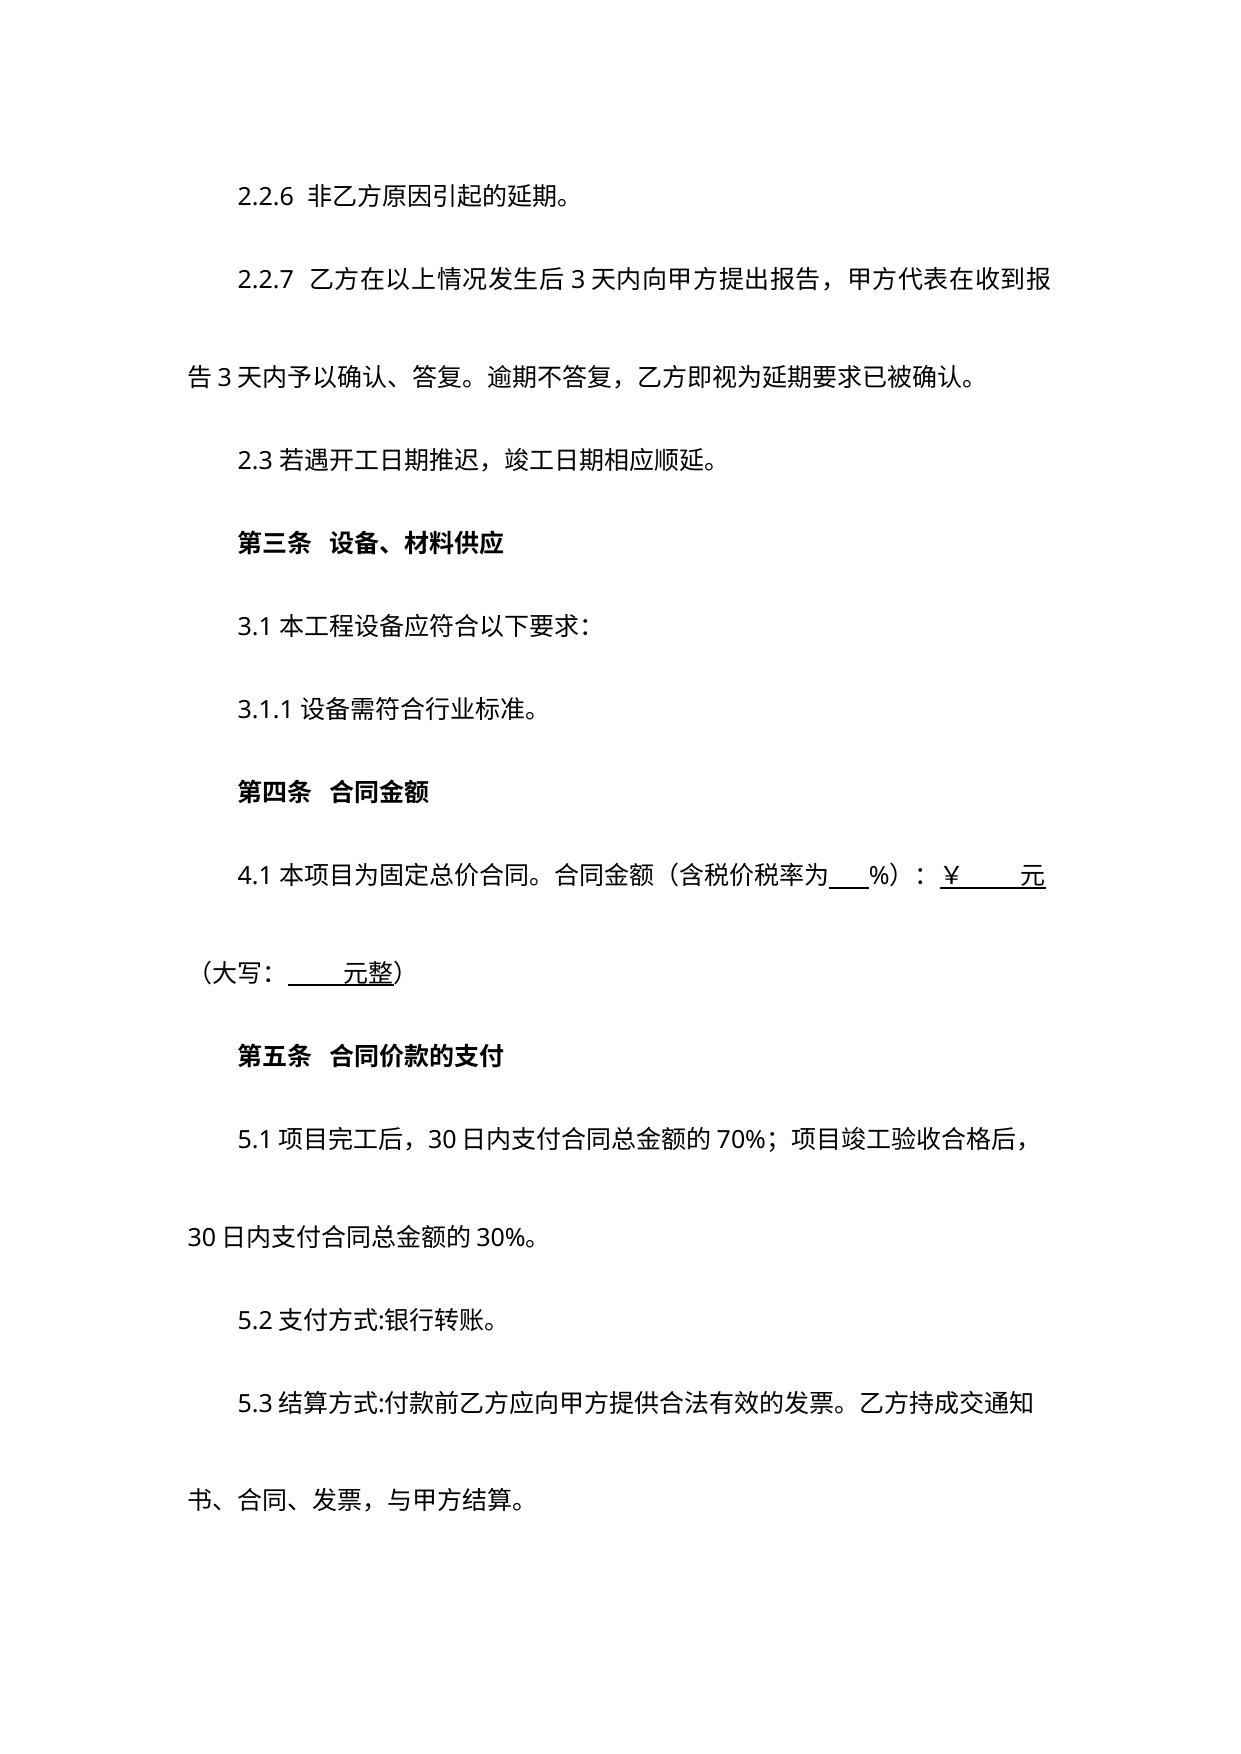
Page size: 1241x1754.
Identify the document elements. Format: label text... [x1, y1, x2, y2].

text 第三条 设备、材料供应 [187, 509, 1053, 574]
text 3.1.1 设备需符合行业标准。 [187, 675, 1053, 740]
text 2.2.7 乙方在以上情况发生后3天内向甲方提出报告，甲方代表在收到报告3天内予以确认、答复。逾期不答复，乙方即视为延期要求已被确认。 [187, 245, 1053, 408]
text 4.1 本项目为固定总价合同。合同金额（含税价税率为 %）：￥ 元（大写： 元整） [187, 841, 1053, 1004]
text 第五条 合同价款的支付 [187, 1022, 1053, 1087]
text 5.1项目完工后，30日内支付合同总金额的70%；项目竣工验收合格后，30日内支付合同总金额的30%。 [187, 1105, 1053, 1268]
text 2.2.6 非乙方原因引起的延期。 [187, 162, 1053, 227]
text 5.2支付方式:银行转账。 [187, 1286, 1053, 1351]
text 5.3结算方式:付款前乙方应向甲方提供合法有效的发票。乙方持成交通知书、合同、发票，与甲方结算。 [187, 1369, 1053, 1531]
text 3.1 本工程设备应符合以下要求： [187, 592, 1053, 657]
text 2.3 若遇开工日期推迟，竣工日期相应顺延。 [187, 426, 1053, 491]
text 第四条 合同金额 [187, 758, 1053, 823]
